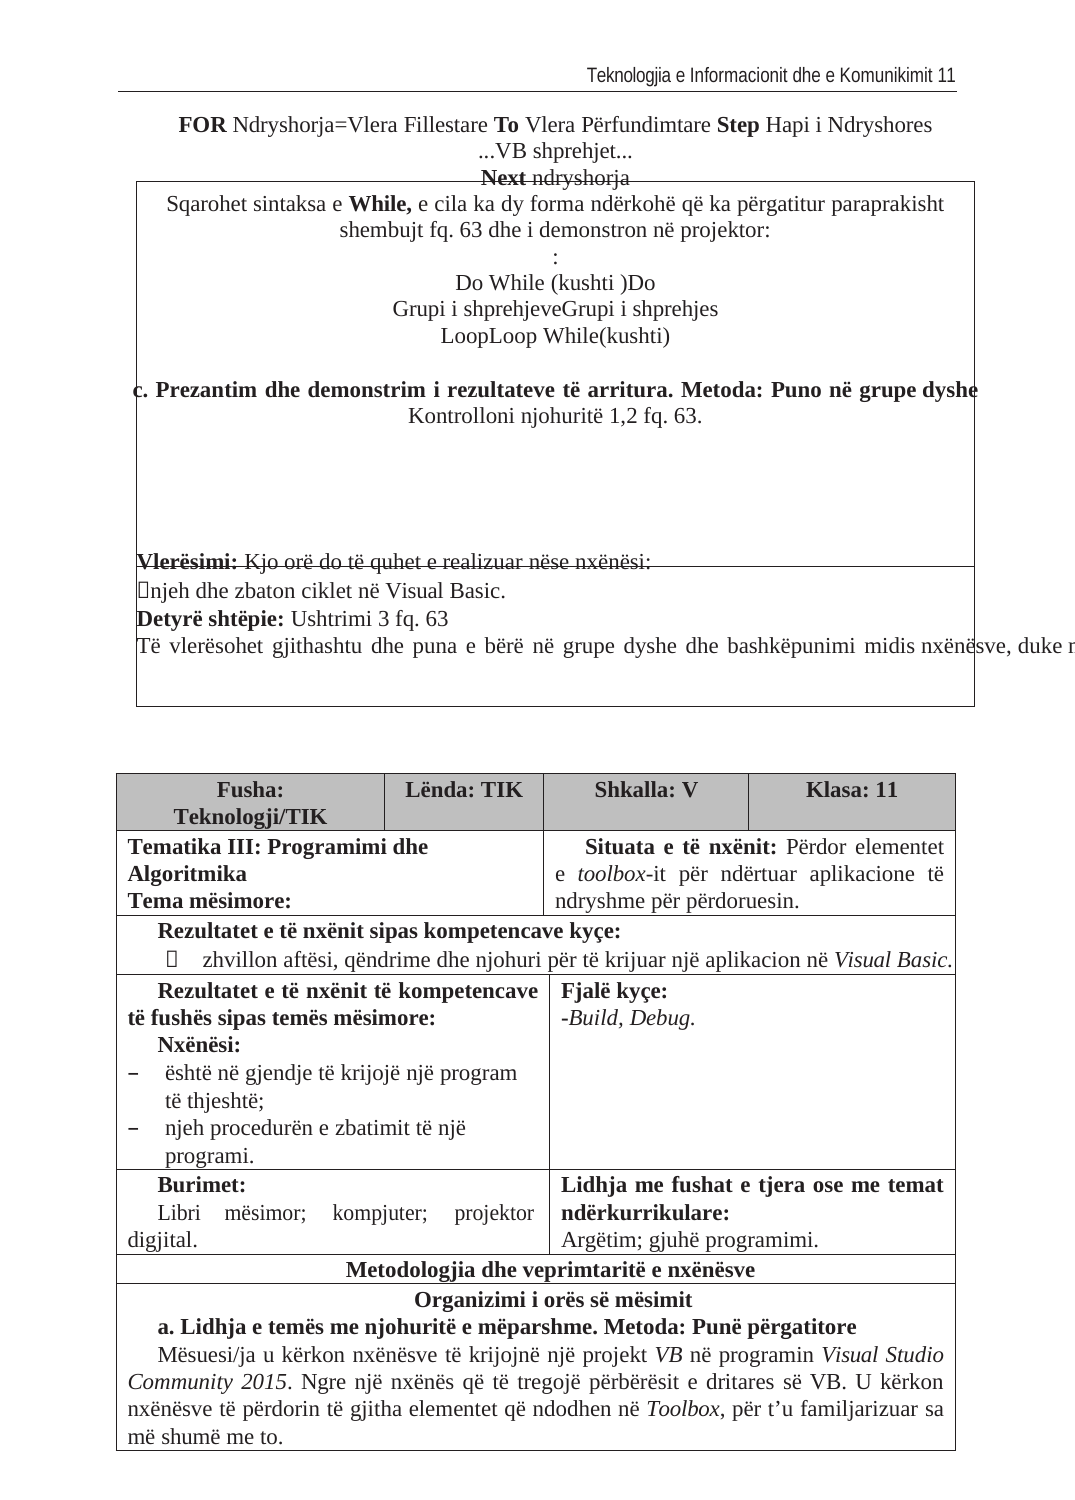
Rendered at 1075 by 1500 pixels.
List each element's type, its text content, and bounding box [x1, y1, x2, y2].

table_cell Tematika III: Programimi dhe Algoritmika Tema mësimore: [117, 831, 543, 914]
table_header Fusha: Teknologji/TIK [117, 774, 384, 830]
table_cell Fjalë kyçe: -Build, Debug. [550, 975, 955, 1169]
table_header Klasa: 11 [749, 774, 955, 830]
table_header Lënda: TIK [385, 774, 543, 830]
table_cell Burimet: Libri mësimor; kompjuter; projektor digjital. [117, 1170, 549, 1253]
table_cell Situata e të nxënit: Përdor elementet e toolbox-it për ndërtuar aplikacione të ndryshme për përdoruesin. [544, 831, 955, 914]
table_cell Rezultatet e të nxënit të kompetencave të fushës sipas temës mësimore: Nxënësi: është në gjendje të krijojë një program të thjeshtë; njeh procedurën e zbatimit të një programi. [117, 975, 549, 1169]
table_header Shkalla: V [544, 774, 748, 830]
table_cell Organizimi i orës së mësimit a. Lidhja e temës me njohuritë e mëparshme. Metoda: Punë përgatitore Mësuesi/ja u kërkon nxënësve të krijojnë një projekt VB në programin Visual Studio Community 2015. Ngre një nxënës që të tregojë përbërësit e dritares së VB. U kërkon nxënësve të përdorin të gjitha elementet që ndodhen në Toolbox, për t’u familjarizuar sa më shumë me to. [117, 1284, 955, 1450]
table_cell Lidhja me fushat e tjera ose me temat ndërkurrikulare: Argëtim; gjuhë programimi. [550, 1170, 955, 1253]
table_cell Rezultatet e të nxënit sipas kompetencave kyçe:  zhvillon aftësi, qëndrime dhe njohuri për të krijuar një aplikacion në Visual Basic. [117, 916, 955, 974]
table_cell Metodologjia dhe veprimtaritë e nxënësve [117, 1255, 955, 1283]
